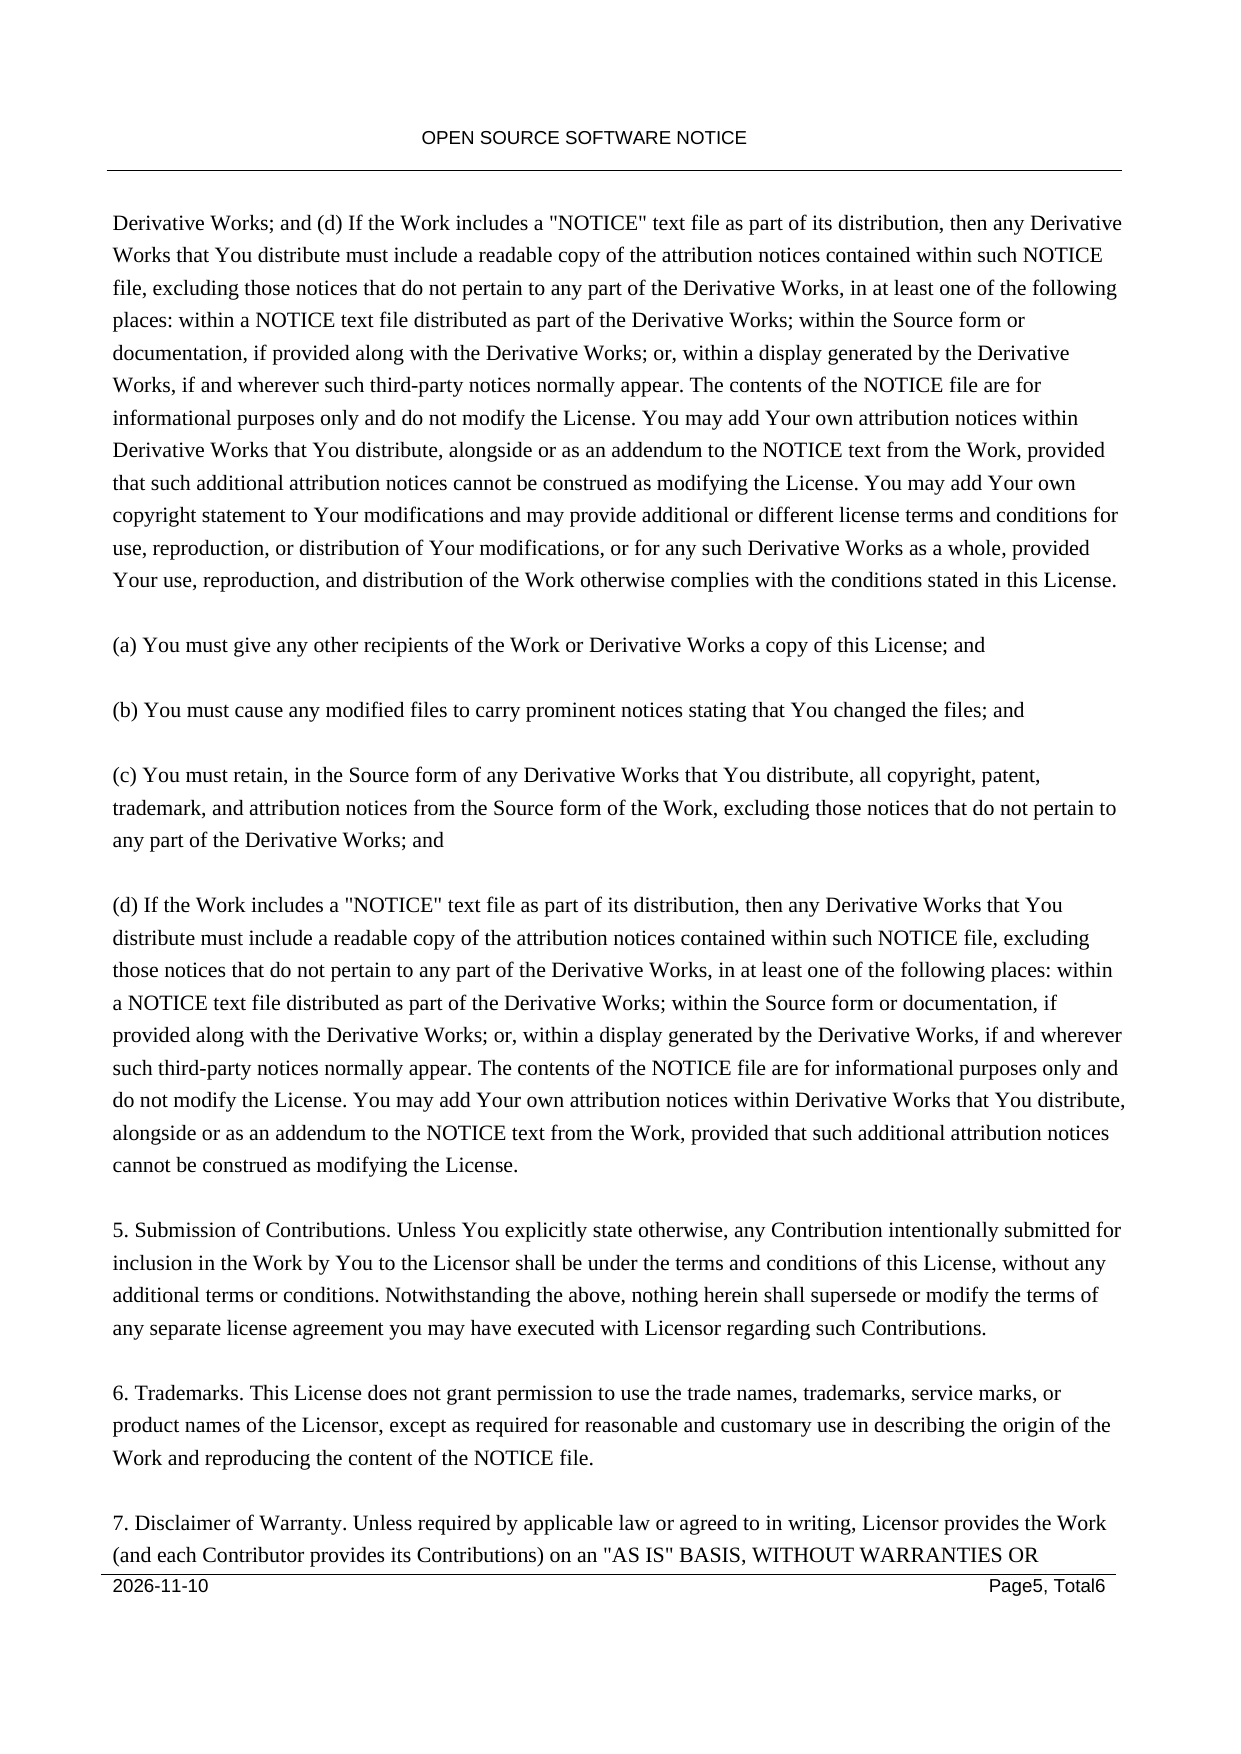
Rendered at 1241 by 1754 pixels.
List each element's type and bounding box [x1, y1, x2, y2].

text [112, 206, 1128, 1571]
